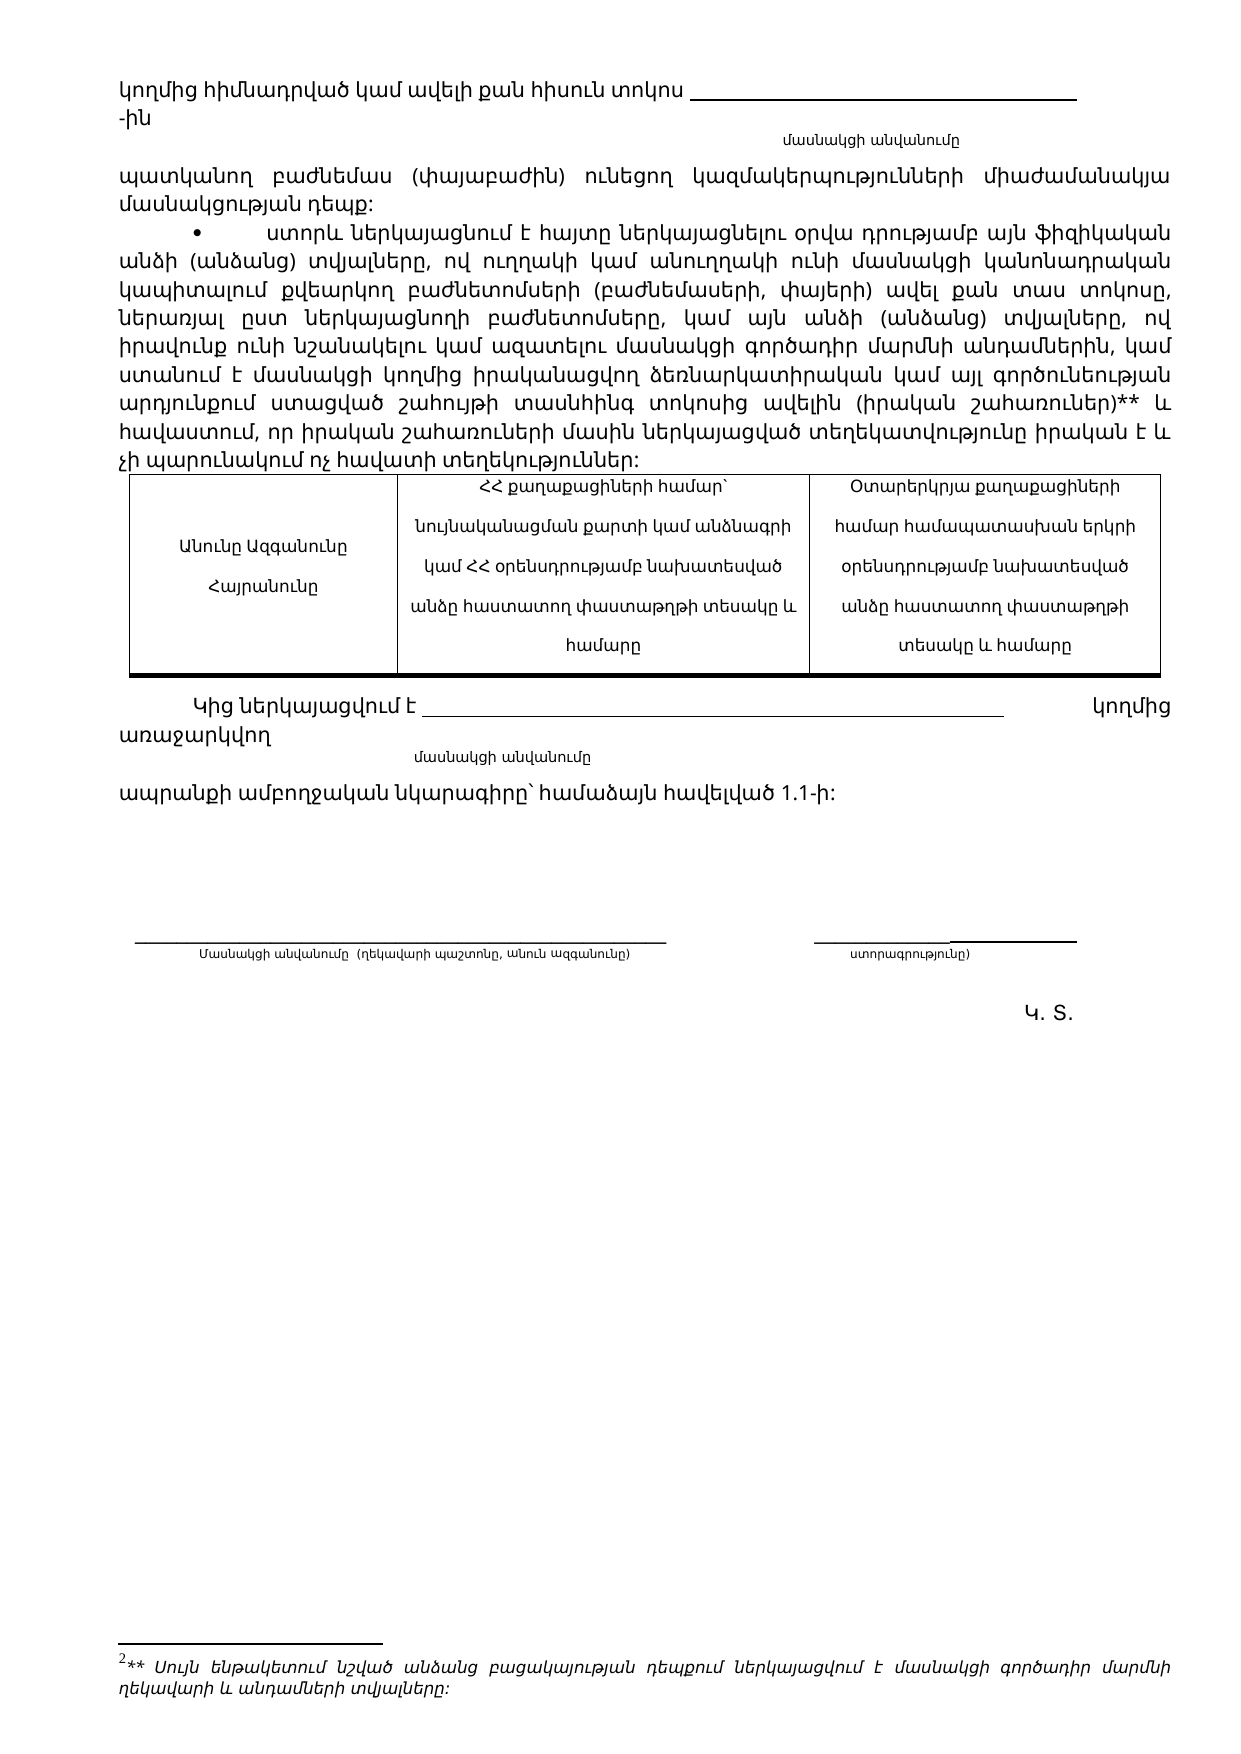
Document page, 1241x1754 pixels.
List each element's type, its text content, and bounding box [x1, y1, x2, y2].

text պատկանող բաժնեմաս (փայաբաժին) ունեցող կազմակերպությունների միաժամանակյա մասնակցության դեպք: [118, 161, 1171, 218]
text ապրանքի ամբողջական նկարագիրը՝ համաձայն հավելված 1.1-ի: [118, 778, 1171, 806]
text Կ. Տ. [118, 1001, 1171, 1026]
table_header Օտարերկրյա քաղաքացիների համար համապատասխան երկրի օրենսդրությամբ նախատեսված անձը հաստատող փաստաթղթի տեսակը և համարը [810, 475, 1160, 673]
table_header Անունը Ազգանունը Հայրանունը [130, 475, 397, 673]
list ստորև ներկայացնում է հայտը ներկայացնելու օրվա դրությամբ այն ֆիզիկական անձի (անձանց) տվյալները, ով ուղղակի կամ անուղղակի ունի մասնակցի կանոնադրական կապիտալում քվեարկող բաժնետոմսերի (բաժնեմասերի, փայերի) ավել քան տաս տոկոսը, ներառյալ ըստ ներկայացնողի բաժնետոմսերը, կամ այն անձի (անձանց) տվյալները, ով իրավունք ունի նշանակելու կամ ազատելու մասնակցի գործադիր մարմնի անդամներին, կամ ստանում է մասնակցի կողմից իրականացվող ձեռնարկատիրական կամ այլ գործունեության արդյունքում ստացված շահույթի տասնհինգ տոկոսից ավելին (իրական շահառուներ)** և հավաստում, որ իրական շահառուների մասին ներկայացված տեղեկատվությունը իրական է և չի պարունակում ոչ հավատի տեղեկություններ: [118, 218, 1171, 474]
table_header ՀՀ քաղաքացիների համար` նույնականացման քարտի կամ անձնագրի կամ ՀՀ օրենսդրությամբ նախատեսված անձը հաստատող փաստաթղթի տեսակը և համարը [398, 475, 809, 673]
text կողմից հիմնադրված կամ ավելի քան հիսուն տոկոս -ին [118, 75, 1171, 132]
text Կից ներկայացվում է կողմից առաջարկվող [118, 692, 1171, 748]
text մասնակցի անվանումը [118, 132, 1171, 161]
text ___________________________________________________ _____________ Մասնակցի անվանումը (ղեկավարի պաշտոնը, անուն ազգանունը) ստորագրությունը) [118, 920, 1171, 973]
text մասնակցի անվանումը [118, 748, 1171, 778]
